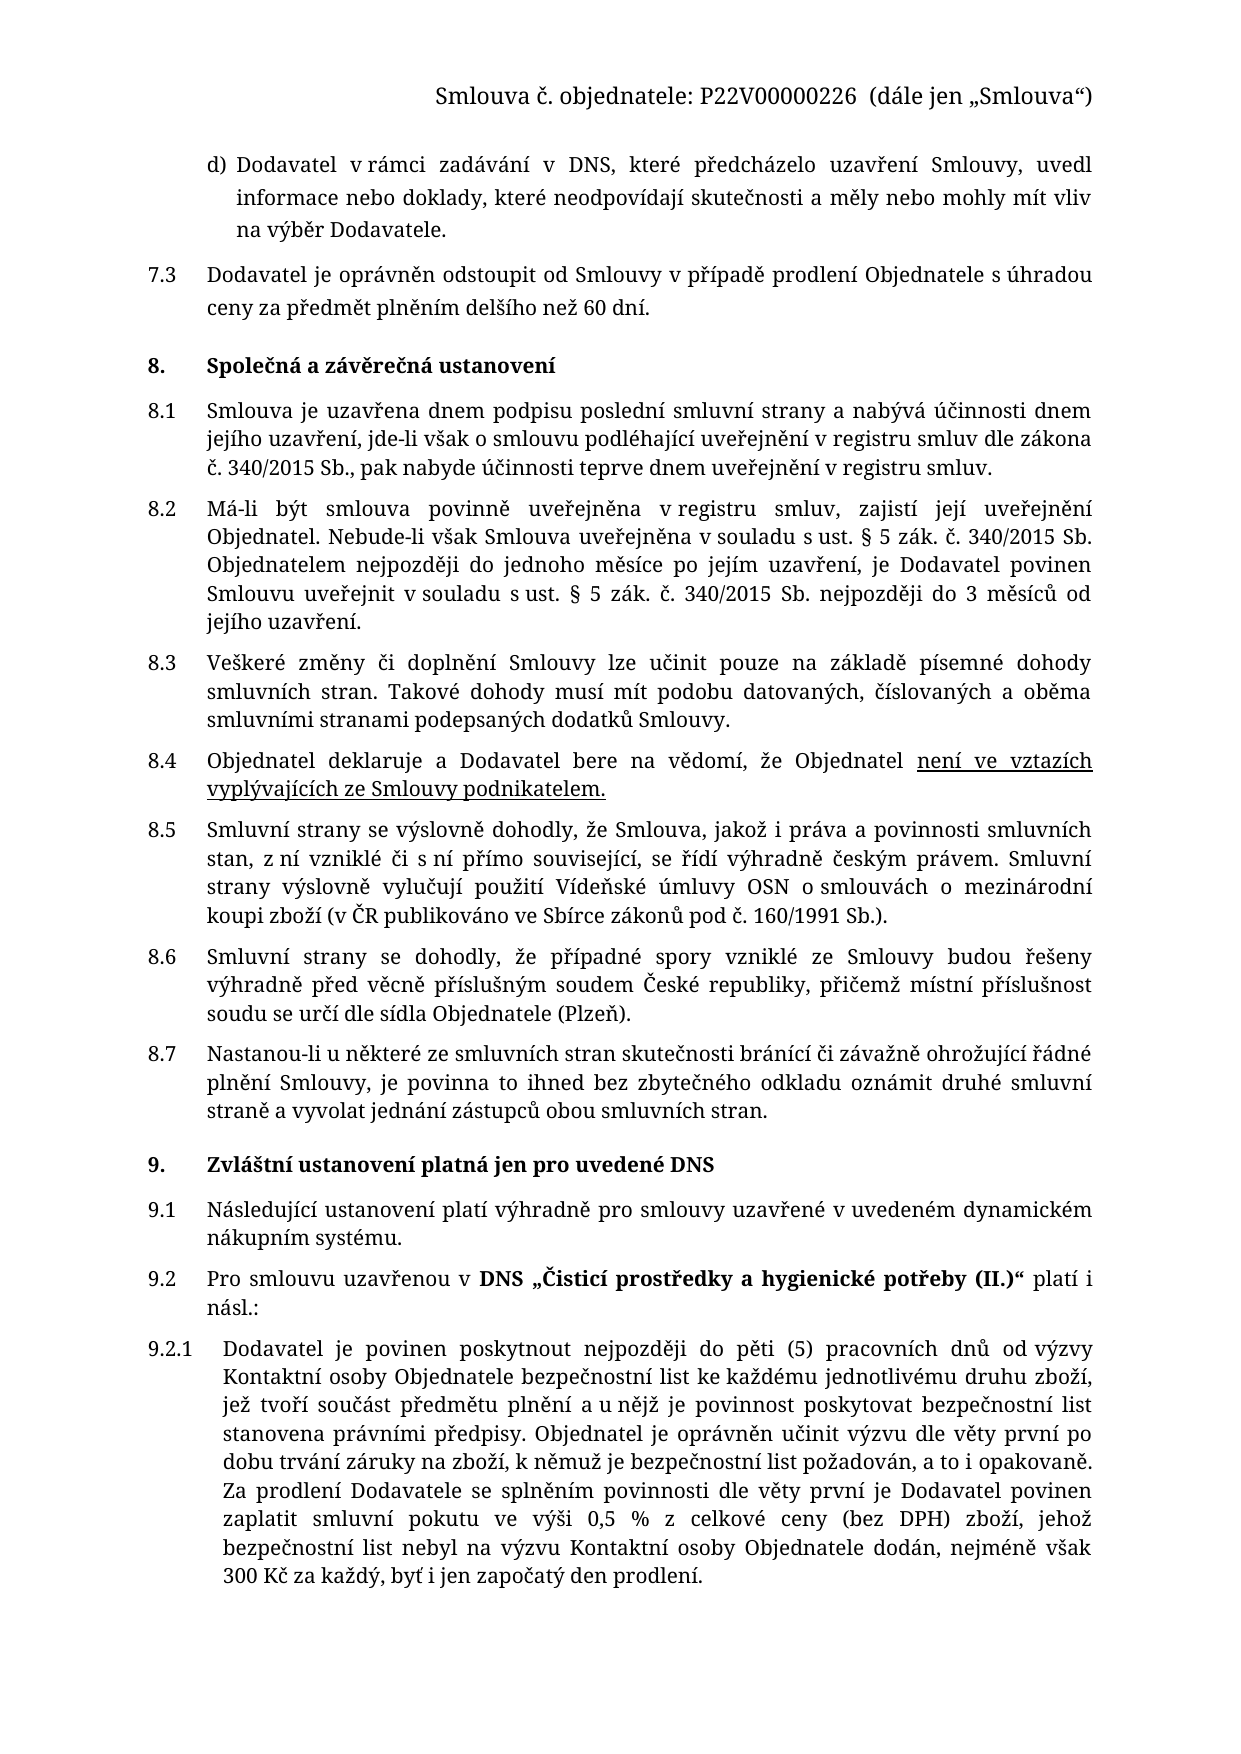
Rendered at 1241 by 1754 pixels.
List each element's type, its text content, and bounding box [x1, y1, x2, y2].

list Má-li být smlouva povinně uveřejněna v registru smluv, zajistí její uveřejnění Objednatel. Nebude-li však Smlouva uveřejněna v souladu s ust. § 5 zák. č. 340/2015 Sb. Objednatelem nejpozději do jednoho měsíce po jejím uzavření, je Dodavatel povinen Smlouvu uveřejnit v souladu s ust. § 5 zák. č. 340/2015 Sb. nejpozději do 3 měsíců od jejího uzavření. [148, 494, 1093, 636]
list Společná a závěrečná ustanovení [148, 351, 1093, 379]
list Dodavatel je oprávněn odstoupit od Smlouvy v případě prodlení Objednatele s úhradou ceny za předmět plněním delšího než 60 dní. [148, 261, 1093, 322]
list Dodavatel je povinen poskytnout nejpozději do pěti (5) pracovních dnů od výzvy Kontaktní osoby Objednatele bezpečnostní list ke každému jednotlivému druhu zboží, jež tvoří součást předmětu plnění a u nějž je povinnost poskytovat bezpečnostní list stanovena právními předpisy. Objednatel je oprávněn učinit výzvu dle věty první po dobu trvání záruky na zboží, k němuž je bezpečnostní list požadován, a to i opakovaně. Za prodlení Dodavatele se splněním povinnosti dle věty první je Dodavatel povinen zaplatit smluvní pokutu ve výši 0,5 % z celkové ceny (bez DPH) zboží, jehož bezpečnostní list nebyl na výzvu Kontaktní osoby Objednatele dodán, nejméně však 300 Kč za každý, byť i jen započatý den prodlení. [148, 1334, 1093, 1590]
list Nastanou-li u některé ze smluvních stran skutečnosti bránící či závažně ohrožující řádné plnění Smlouvy, je povinna to ihned bez zbytečného odkladu oznámit druhé smluvní straně a vyvolat jednání zástupců obou smluvních stran. [148, 1039, 1093, 1125]
list Pro smlouvu uzavřenou v DNS „Čisticí prostředky a hygienické potřeby (II.)“ platí i násl.: [148, 1264, 1093, 1321]
list Veškeré změny či doplnění Smlouvy lze učinit pouze na základě písemné dohody smluvních stran. Takové dohody musí mít podobu datovaných, číslovaných a oběma smluvními stranami podepsaných dodatků Smlouvy. [148, 648, 1093, 734]
list Smluvní strany se dohodly, že případné spory vzniklé ze Smlouvy budou řešeny výhradně před věcně příslušným soudem České republiky, přičemž místní příslušnost soudu se určí dle sídla Objednatele (Plzeň). [148, 942, 1093, 1027]
list Smluvní strany se výslovně dohodly, že Smlouva, jakož i práva a povinnosti smluvních stan, z ní vzniklé či s ní přímo související, se řídí výhradně českým právem. Smluvní strany výslovně vylučují použití Vídeňské úmluvy OSN o smlouvách o mezinárodní koupi zboží (v ČR publikováno ve Sbírce zákonů pod č. 160/1991 Sb.). [148, 816, 1093, 929]
list Smlouva je uzavřena dnem podpisu poslední smluvní strany a nabývá účinnosti dnem jejího uzavření, jde-li však o smlouvu podléhající uveřejnění v registru smluv dle zákona č. 340/2015 Sb., pak nabyde účinnosti teprve dnem uveřejnění v registru smluv. [148, 396, 1093, 481]
list Dodavatel v rámci zadávání v DNS, které předcházelo uzavření Smlouvy, uvedl informace nebo doklady, které neodpovídají skutečnosti a měly nebo mohly mít vliv na výběr Dodavatele. [207, 150, 1093, 244]
list Zvláštní ustanovení platná jen pro uvedené DNS [148, 1150, 1093, 1178]
list Následující ustanovení platí výhradně pro smlouvy uzavřené v uvedeném dynamickém nákupním systému. [148, 1195, 1093, 1252]
list Objednatel deklaruje a Dodavatel bere na vědomí, že Objednatel není ve vztazích vyplývajících ze Smlouvy podnikatelem. [148, 746, 1093, 803]
